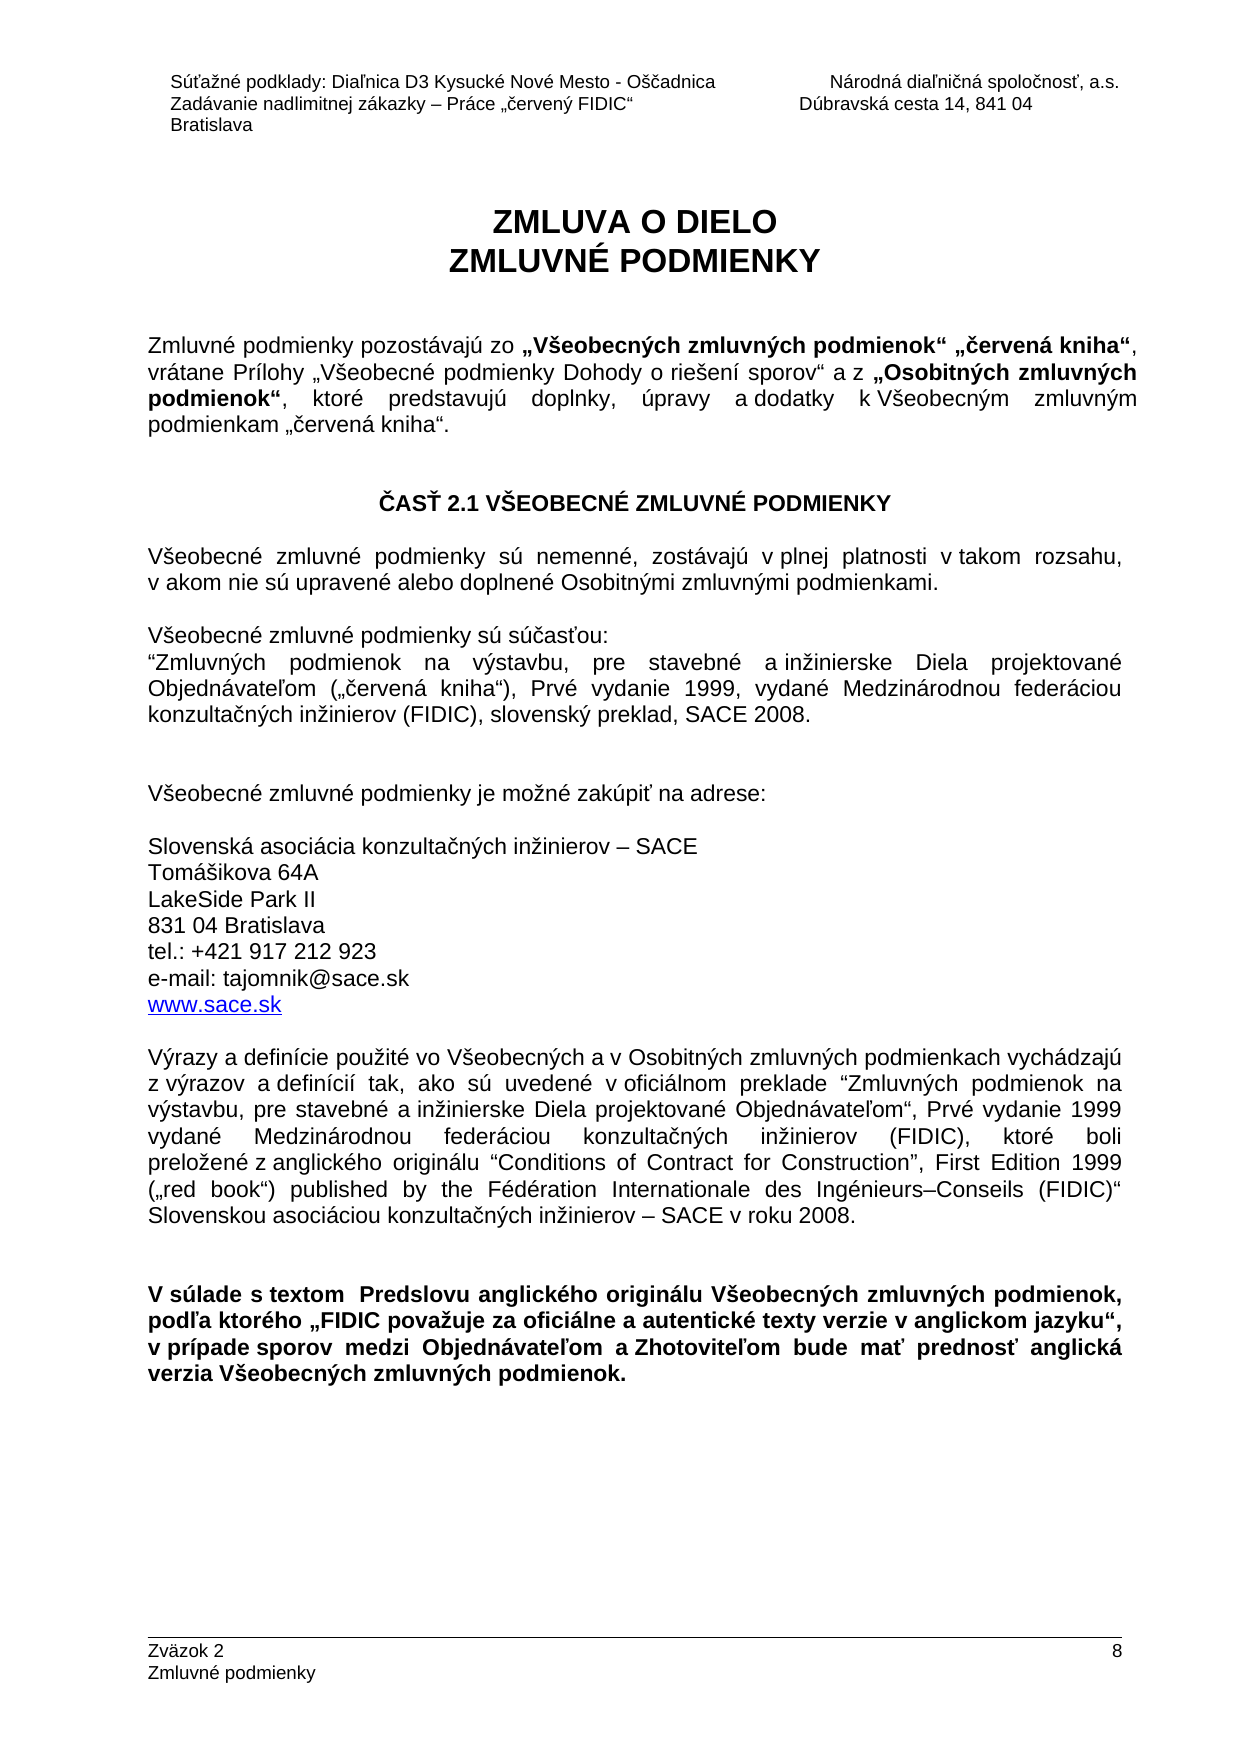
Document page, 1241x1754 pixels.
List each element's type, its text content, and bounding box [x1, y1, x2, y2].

text Časť 2.1 Všeobecné zmluvné podmienky [148, 490, 1122, 517]
text Slovenská asociácia konzultačných inžinierov – SACE [148, 833, 1122, 859]
text V súlade s textom Predslovu anglického originálu Všeobecných zmluvných podmienok, podľa ktorého „FIDIC považuje za oficiálne a autentické texty verzie v anglickom jazyku“, v prípade sporov medzi Objednávateľom a Zhotoviteľom bude mať prednosť anglická verzia Všeobecných zmluvných podmienok. [148, 1281, 1122, 1386]
text Výrazy a definície použité vo Všeobecných a v Osobitných zmluvných podmienkach vychádzajú z výrazov a definícií tak, ako sú uvedené v oficiálnom preklade “Zmluvných podmienok na výstavbu, pre stavebné a inžinierske Diela projektované Objednávateľom“, Prvé vydanie 1999 vydané Medzinárodnou federáciou konzultačných inžinierov (FIDIC), ktoré boli preložené z anglického originálu “Conditions of Contract for Construction”, First Edition 1999 („red book“) published by the Fédération Internationale des Ingénieurs–Conseils (FIDIC)“ Slovenskou asociáciou konzultačných inžinierov – SACE v roku 2008. [148, 1044, 1122, 1228]
text 831 04 Bratislava [148, 912, 1122, 938]
text ZMLUVNÉ PODMIENKY [148, 241, 1122, 279]
text Zmluvné podmienky pozostávajú zo „Všeobecných zmluvných podmienok“ „červená kniha“, vrátane Prílohy „Všeobecné podmienky Dohody o riešení sporov“ a z „Osobitných zmluvných podmienok“, ktoré predstavujú doplnky, úpravy a dodatky k Všeobecným zmluvným podmienkam „červená kniha“. [148, 332, 1137, 438]
text Všeobecné zmluvné podmienky je možné zakúpiť na adrese: [148, 780, 1122, 807]
text tel.: +421 917 212 923 [148, 938, 1122, 965]
text Všeobecné zmluvné podmienky sú nemenné, zostávajú v plnej platnosti v takom rozsahu, v akom nie sú upravené alebo doplnené Osobitnými zmluvnými podmienkami. [148, 543, 1122, 596]
text Všeobecné zmluvné podmienky sú súčasťou: [148, 622, 1122, 648]
text e-mail: tajomnik@sace.sk [148, 965, 1122, 991]
text ZMLUVA O DIELO [148, 203, 1122, 241]
text LakeSide Park II [148, 886, 1122, 912]
text www.sace.sk [148, 991, 1122, 1017]
text “Zmluvných podmienok na výstavbu, pre stavebné a inžinierske Diela projektované Objednávateľom („červená kniha“), Prvé vydanie 1999, vydané Medzinárodnou federáciou konzultačných inžinierov (FIDIC), slovenský preklad, SACE 2008. [148, 648, 1122, 727]
text Tomášikova 64A [148, 859, 1122, 886]
